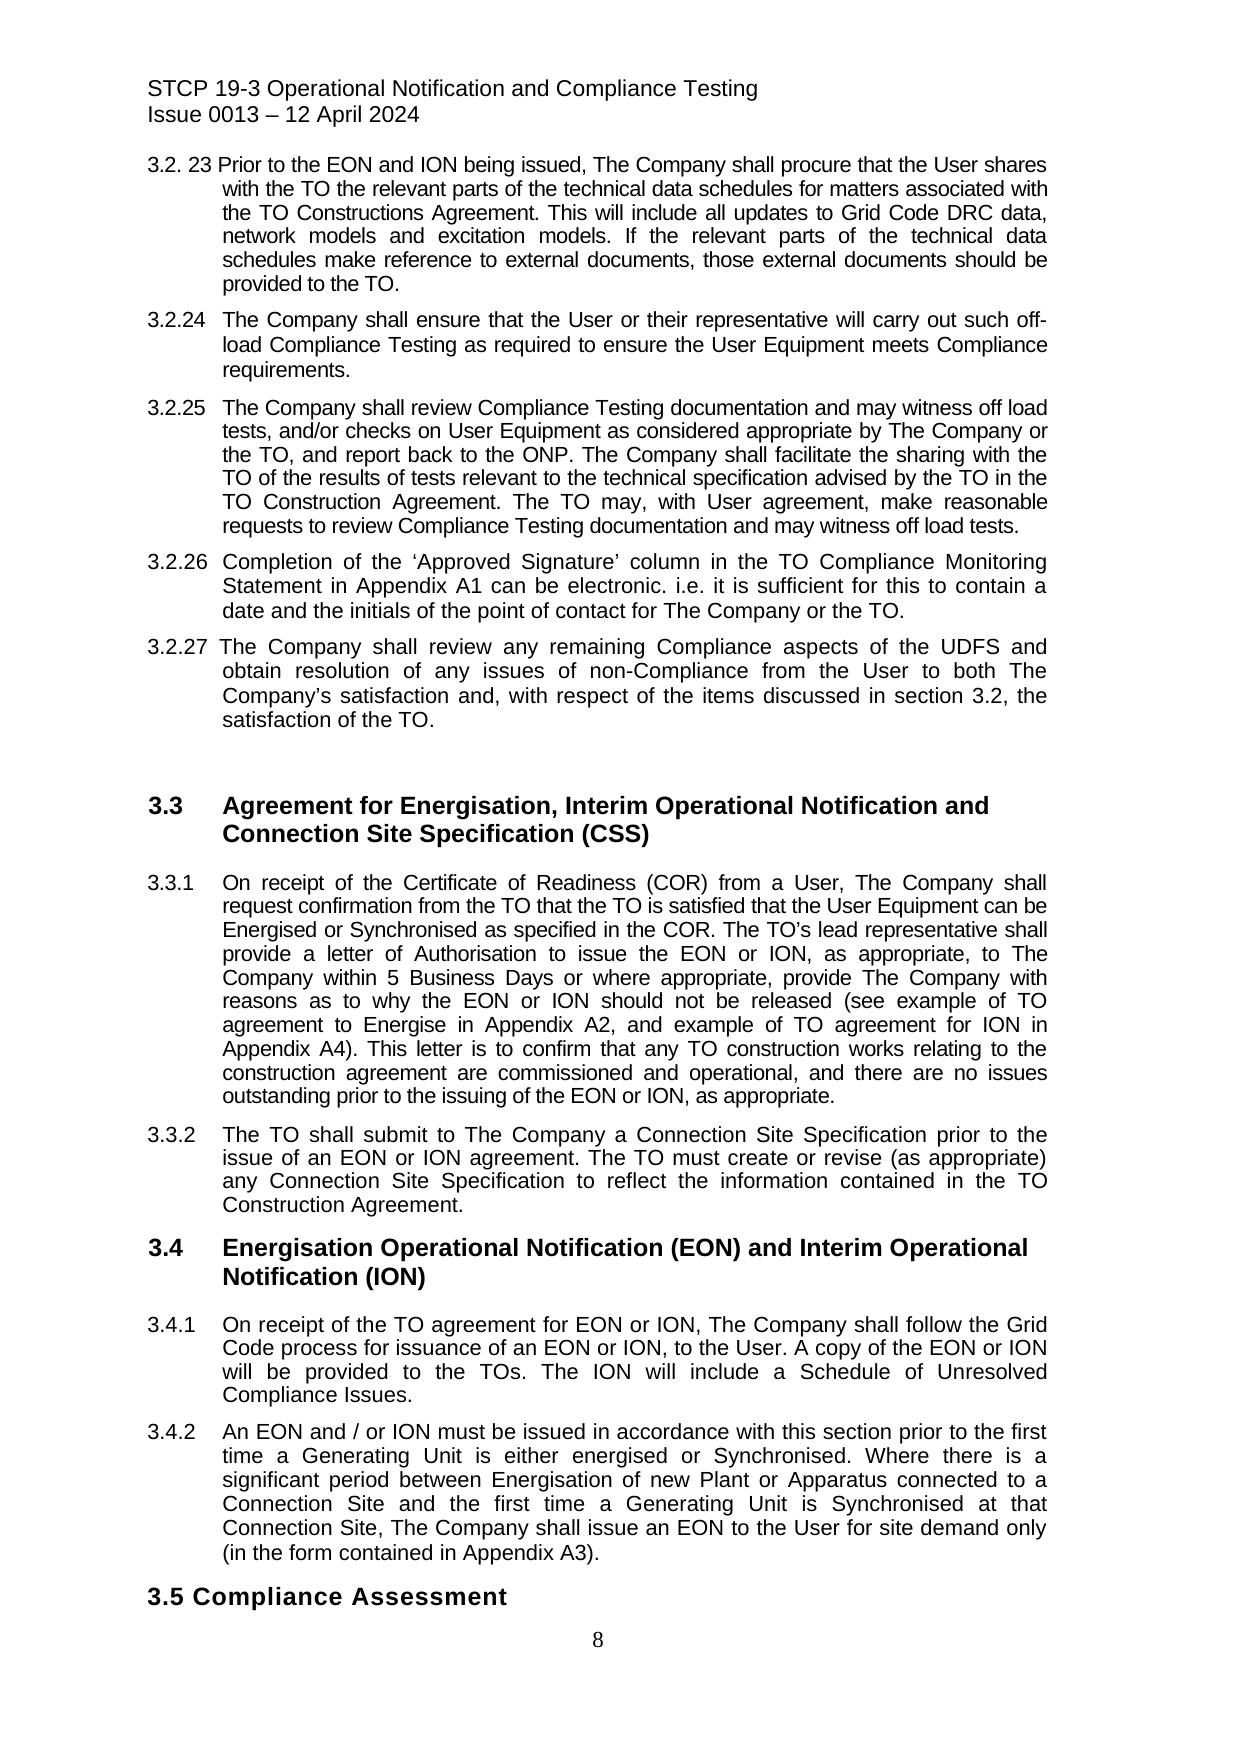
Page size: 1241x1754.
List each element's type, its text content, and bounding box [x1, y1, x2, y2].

text 3.5 Compliance Assessment [147, 1582, 1049, 1611]
text 3.4.2 An EON and / or ION must be issued in accordance with this section prior to the first time a Generating Unit is either energised or Synchronised. Where there is a significant period between Energisation of new Plant or Apparatus connected to a Connection Site and the first time a Generating Unit is Synchronised at that Connection Site, The Company shall issue an EON to the User for site demand only (in the form contained in Appendix A3). [147, 1420, 1049, 1565]
text 3.2.24 The Company shall ensure that the User or their representative will carry out such off-load Compliance Testing as required to ensure the User Equipment meets Compliance requirements. [147, 307, 1049, 382]
text Connection Site Specification (CSS) [222, 820, 1049, 848]
text 3.4 Energisation Operational Notification (EON) and Interim Operational [147, 1234, 1049, 1263]
text 3.2.27 The Company shall review any remaining Compliance aspects of the UDFS and obtain resolution of any issues of non-Compliance from the User to both The Company’s satisfaction and, with respect of the items discussed in section 3.2, the satisfaction of the TO. [147, 635, 1049, 732]
text 3.4.1 On receipt of the TO agreement for EON or ION, The Company shall follow the Grid Code process for issuance of an EON or ION, to the User. A copy of the EON or ION will be provided to the TOs. The ION will include a Schedule of Unresolved Compliance Issues. [147, 1313, 1049, 1407]
text 3.3.2 The TO shall submit to The Company a Connection Site Specification prior to the issue of an EON or ION agreement. The TO must create or revise (as appropriate) any Connection Site Specification to reflect the information contained in the TO Construction Agreement. [147, 1124, 1049, 1217]
text 3.3.1 On receipt of the Certificate of Readiness (COR) from a User, The Company shall request confirmation from the TO that the TO is satisfied that the User Equipment can be Energised or Synchronised as specified in the COR. The TO’s lead representative shall provide a letter of Authorisation to issue the EON or ION, as appropriate, to The Company within 5 Business Days or where appropriate, provide The Company with reasons as to why the EON or ION should not be released (see example of TO agreement to Energise in Appendix A2, and example of TO agreement for ION in Appendix A4). This letter is to confirm that any TO construction works relating to the construction agreement are commissioned and operational, and there are no issues outstanding prior to the issuing of the EON or ION, as appropriate. [147, 871, 1049, 1108]
text 3.3 Agreement for Energisation, Interim Operational Notification and [147, 792, 1049, 820]
text 3.2. 23 Prior to the EON and ION being issued, The Company shall procure that the User shares with the TO the relevant parts of the technical data schedules for matters associated with the TO Constructions Agreement. This will include all updates to Grid Code DRC data, network models and excitation models. If the relevant parts of the technical data schedules make reference to external documents, those external documents should be provided to the TO. [147, 154, 1049, 296]
text 3.2.26 Completion of the ‘Approved Signature’ column in the TO Compliance Monitoring Statement in Appendix A1 can be electronic. i.e. it is sufficient for this to contain a date and the initials of the point of contact for The Company or the TO. [147, 550, 1049, 623]
text 3.2.25 The Company shall review Compliance Testing documentation and may witness off load tests, and/or checks on User Equipment as considered appropriate by The Company or the TO, and report back to the ONP. The Company shall facilitate the sharing with the TO of the results of tests relevant to the technical specification advised by the TO in the TO Construction Agreement. The TO may, with User agreement, make reasonable requests to review Compliance Testing documentation and may witness off load tests. [147, 396, 1049, 538]
text Notification (ION) [222, 1263, 1049, 1291]
